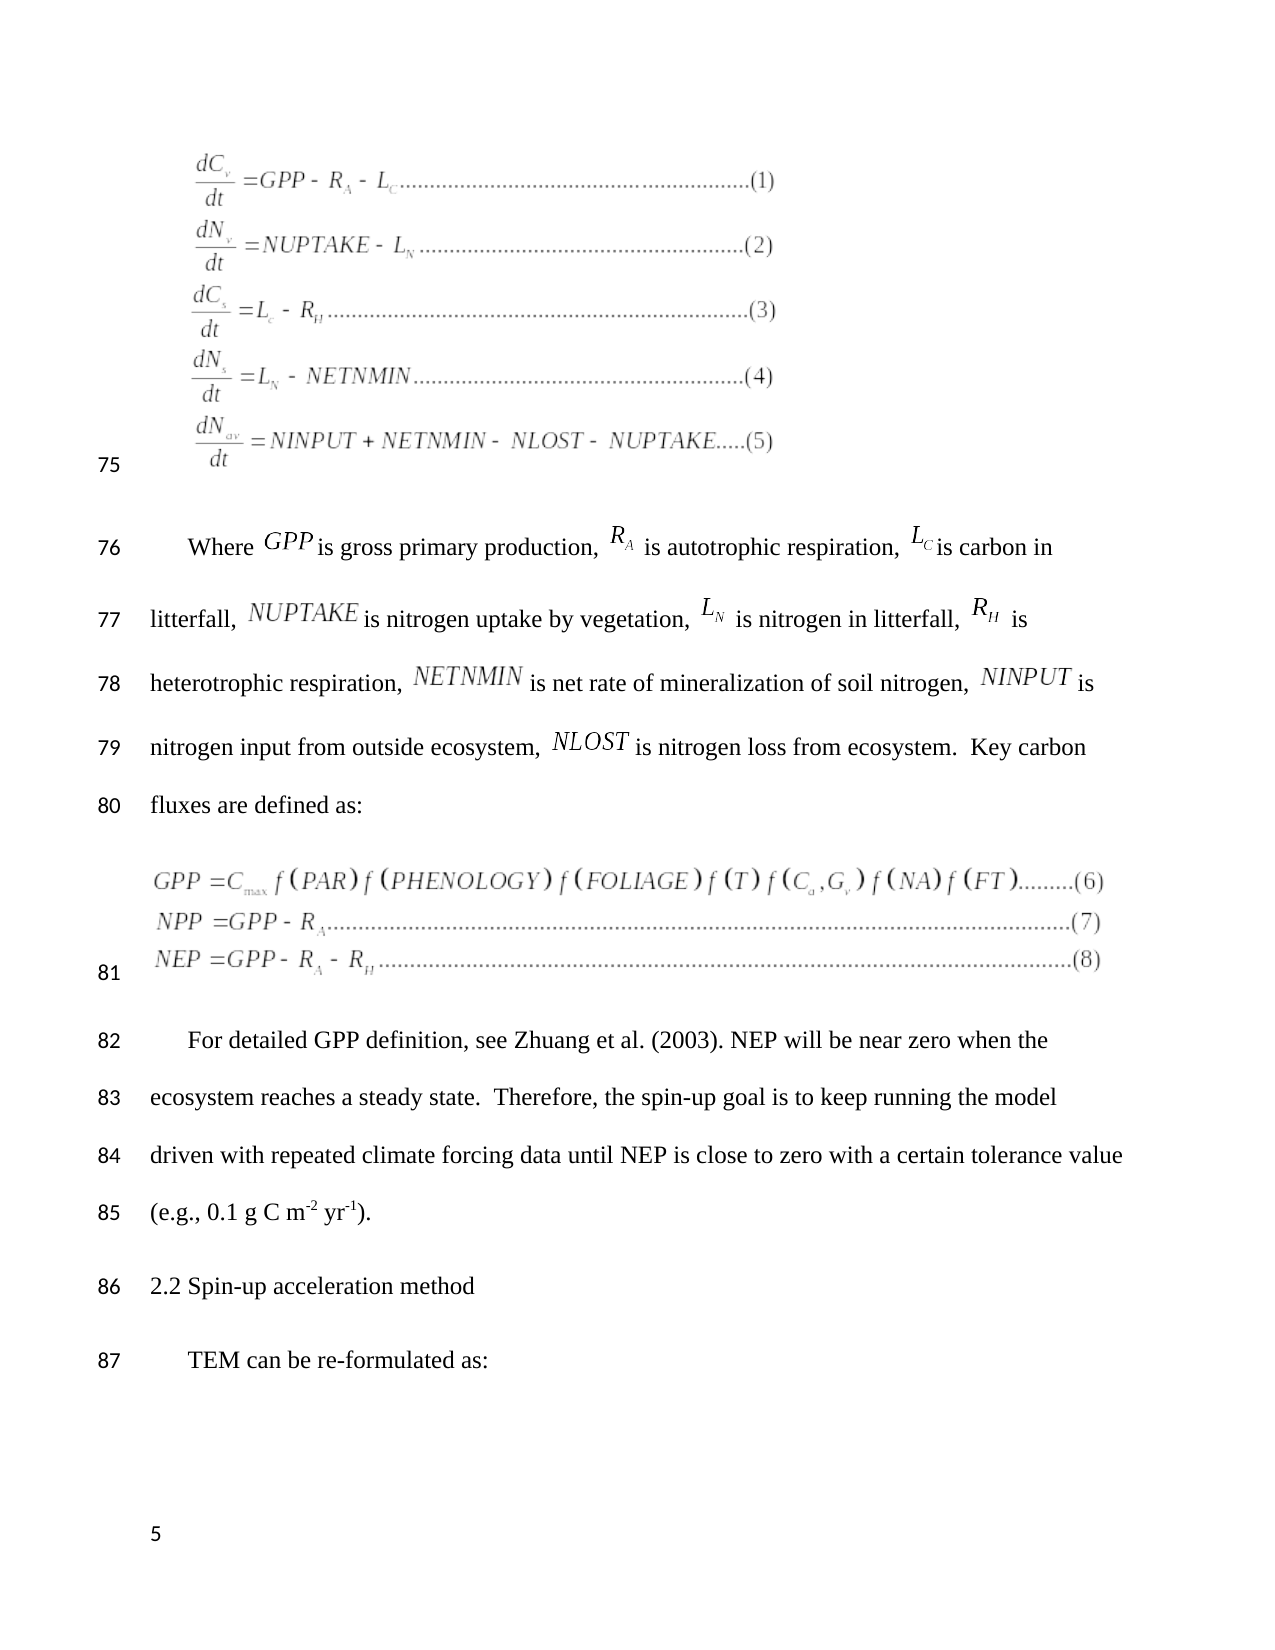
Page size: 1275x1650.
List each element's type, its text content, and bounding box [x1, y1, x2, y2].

text 2.2 Spin-up acceleration method [150, 1271, 1125, 1300]
text TEM can be re-formulated as: [150, 1346, 1125, 1374]
text Where is gross primary production, is autotrophic respiration, is carbon in litterfall, is nitrogen uptake by vegetation, is nitrogen in litterfall, is heterotrophic respiration, is net rate of mineralization of soil nitrogen, is nitrogen input from outside ecosystem, is nitrogen loss from ecosystem. Key carbon fluxes are defined as: [150, 517, 1125, 818]
text For detailed GPP definition, see Zhuang et al. (2003). NEP will be near zero when the ecosystem reaches a steady state. Therefore, the spin-up goal is to keep running the model driven with repeated climate forcing data until NEP is close to zero with a certain tolerance value (e.g., 0.1 g C m-2 yr-1). [150, 1025, 1125, 1226]
